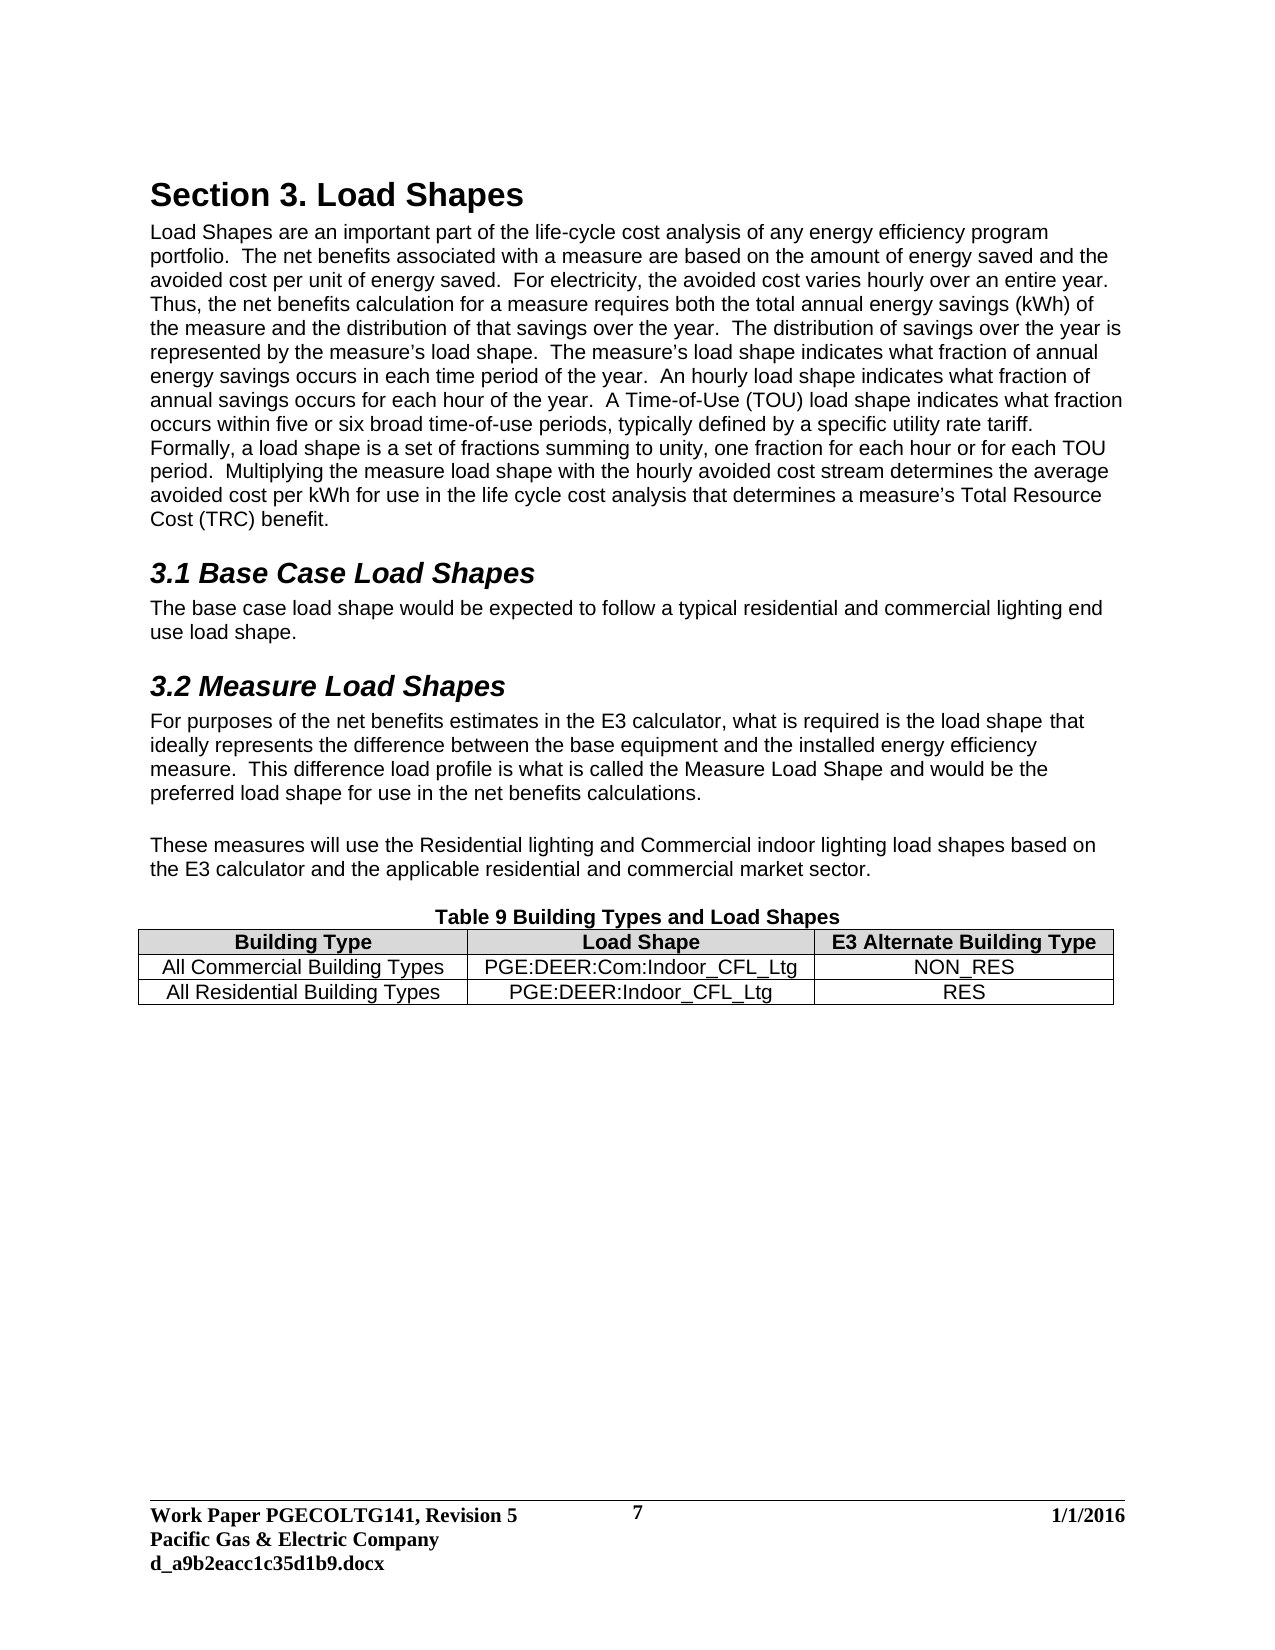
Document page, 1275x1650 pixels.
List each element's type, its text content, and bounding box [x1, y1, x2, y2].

table_cell NON_RES [815, 955, 1113, 979]
text For purposes of the net benefits estimates in the E3 calculator, what is required is the load shape that ideally represents the difference between the base equipment and the installed energy efficiency measure. This difference load profile is what is called the Measure Load Shape and would be the preferred load shape for use in the net benefits calculations. [150, 709, 1125, 804]
subtitle 3.1 Base Case Load Shapes [150, 556, 1125, 590]
text The base case load shape would be expected to follow a typical residential and commercial lighting end use load shape. [150, 596, 1125, 644]
table_cell PGE:DEER:Com:Indoor_CFL_Ltg [468, 955, 814, 979]
table_header E3 Alternate Building Type [815, 930, 1113, 954]
table_cell RES [815, 980, 1113, 1004]
table_cell All Residential Building Types [139, 980, 467, 1004]
table_cell All Commercial Building Types [139, 955, 467, 979]
table_header Load Shape [468, 930, 814, 954]
text Load Shapes are an important part of the life-cycle cost analysis of any energy efficiency program portfolio. The net benefits associated with a measure are based on the amount of energy saved and the avoided cost per unit of energy saved. For electricity, the avoided cost varies hourly over an entire year. Thus, the net benefits calculation for a measure requires both the total annual energy savings (kWh) of the measure and the distribution of that savings over the year. The distribution of savings over the year is represented by the measure’s load shape. The measure’s load shape indicates what fraction of annual energy savings occurs in each time period of the year. An hourly load shape indicates what fraction of annual savings occurs for each hour of the year. A Time-of-Use (TOU) load shape indicates what fraction occurs within five or six broad time-of-use periods, typically defined by a specific utility rate tariff. Formally, a load shape is a set of fractions summing to unity, one fraction for each hour or for each TOU period. Multiplying the measure load shape with the hourly avoided cost stream determines the average avoided cost per kWh for use in the life cycle cost analysis that determines a measure’s Total Resource Cost (TRC) benefit. [150, 220, 1125, 531]
text These measures will use the Residential lighting and Commercial indoor lighting load shapes based on the E3 calculator and the applicable residential and commercial market sector. [150, 833, 1125, 881]
text Table 9 Building Types and Load Shapes [150, 905, 1125, 929]
table_header Building Type [139, 930, 467, 954]
subtitle Section 3. Load Shapes [150, 175, 1087, 213]
subtitle 3.2 Measure Load Shapes [150, 669, 1125, 702]
table_cell PGE:DEER:Indoor_CFL_Ltg [468, 980, 814, 1004]
